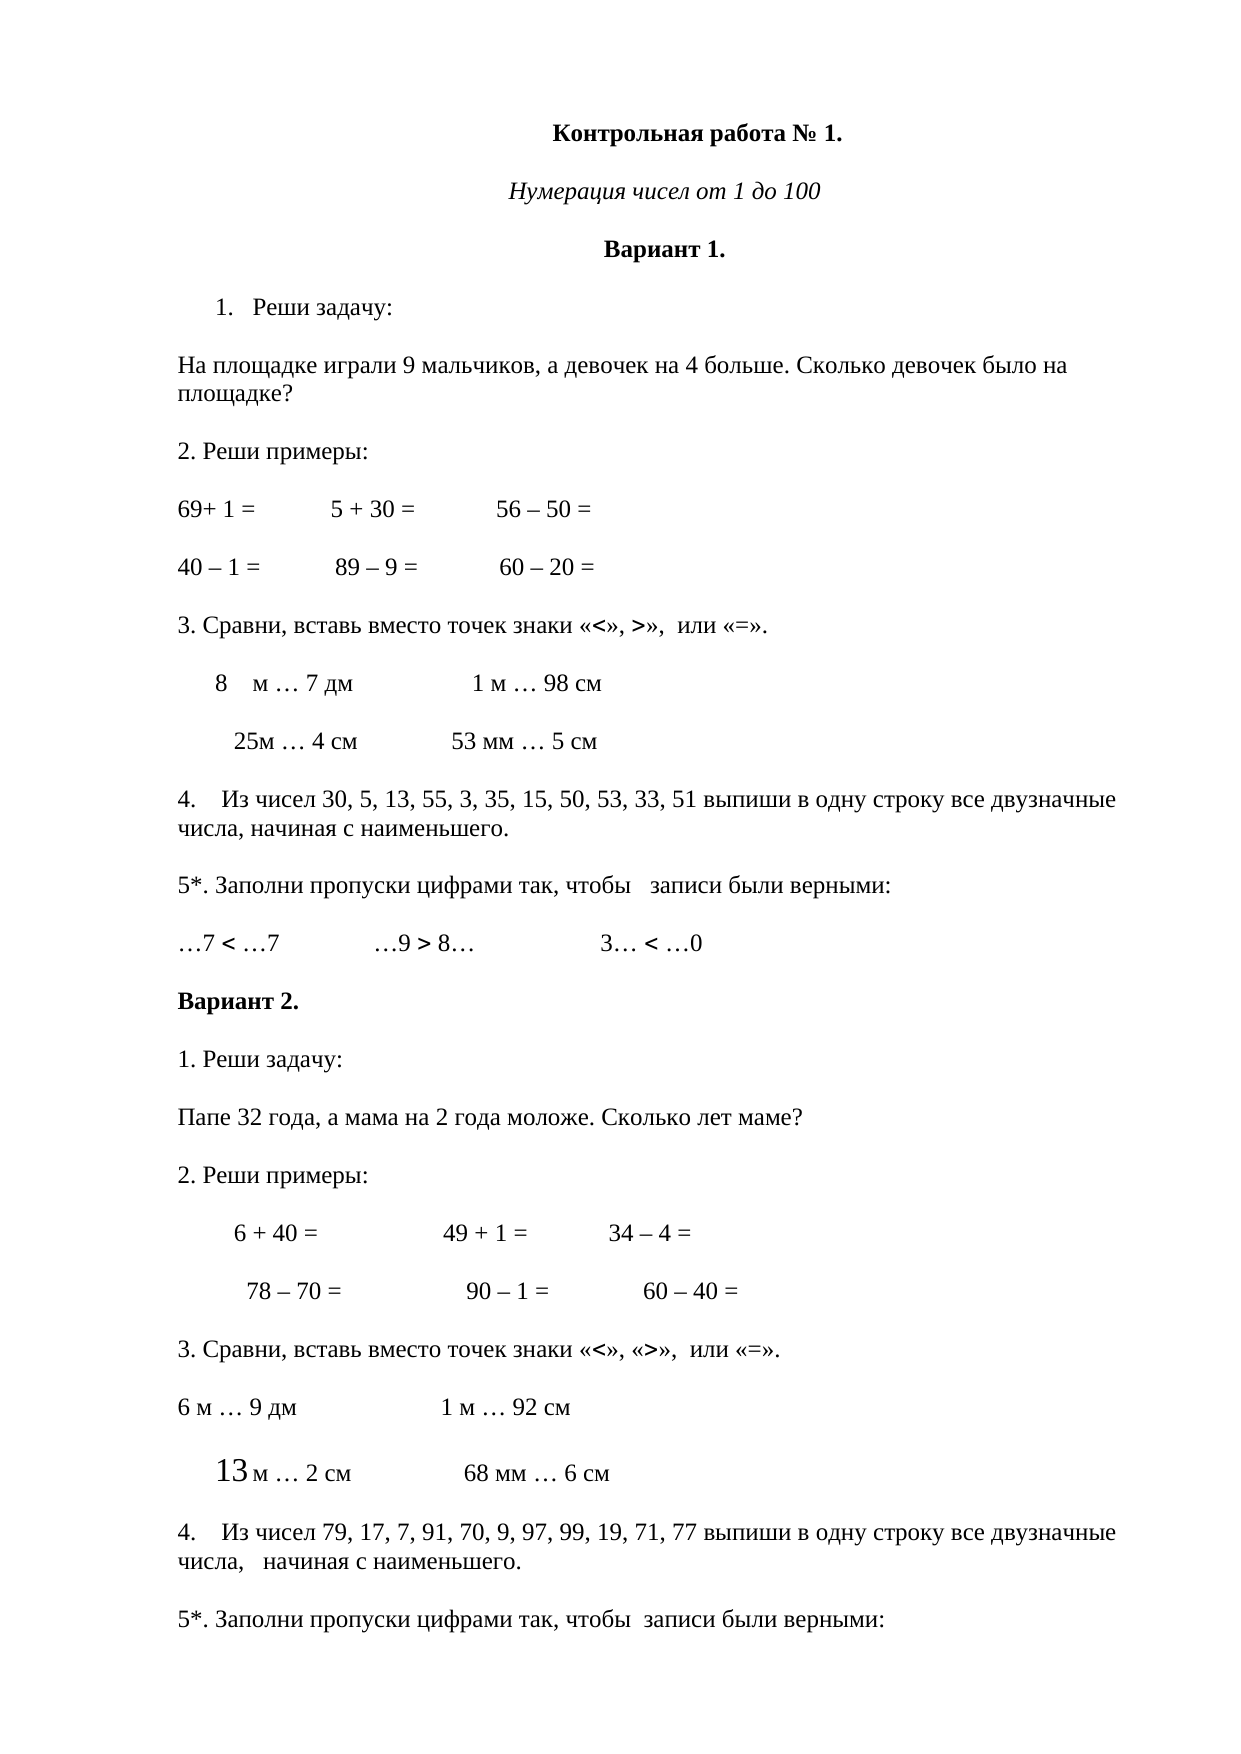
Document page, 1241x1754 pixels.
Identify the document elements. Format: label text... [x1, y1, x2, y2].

text Контрольная работа № 1. [177, 118, 1152, 147]
text 6 м … 9 дм 1 м … 92 см [177, 1392, 1152, 1421]
text 4. Из чисел 79, 17, 7, 91, 70, 9, 97, 99, 19, 71, 77 выпиши в одну строку все двузначные числа, начиная с наименьшего. [177, 1517, 1152, 1575]
text Нумерация чисел от 1 до 100 [177, 176, 1152, 205]
text 6 + 40 = 49 + 1 = 34 – 4 = [177, 1218, 1152, 1247]
text 2. Реши примеры: [177, 1160, 1152, 1189]
text 40 – 1 = 89 – 9 = 60 – 20 = [177, 552, 1152, 581]
list м … 2 см 68 мм … 6 см [215, 1450, 1152, 1488]
text 69+ 1 = 5 + 30 = 56 – 50 = [177, 494, 1152, 523]
text 5*. Заполни пропуски цифрами так, чтобы записи были верными: [177, 1604, 1152, 1633]
text 2. Реши примеры: [177, 436, 1152, 465]
text 78 – 70 = 90 – 1 = 60 – 40 = [215, 1276, 1152, 1305]
list м … 7 дм 1 м … 98 см [215, 668, 1152, 697]
list Реши задачу: [215, 292, 1152, 321]
text 5*. Заполни пропуски цифрами так, чтобы записи были верными: [177, 871, 1152, 899]
text Вариант 1. [177, 234, 1152, 263]
text 4. Из чисел 30, 5, 13, 55, 3, 35, 15, 50, 53, 33, 51 выпиши в одну строку все двузначные числа, начиная с наименьшего. [177, 784, 1152, 841]
text Папе 32 года, а мама на 2 года моложе. Сколько лет маме? [177, 1102, 1152, 1131]
text На площадке играли 9 мальчиков, а девочек на 4 больше. Сколько девочек было на площадке? [177, 350, 1152, 407]
text 3. Сравни, вставь вместо точек знаки «», «», или «=». [177, 1334, 1152, 1363]
text 25м … 4 см 53 мм … 5 см [177, 726, 1152, 755]
text …7 …7 …9 8… 3… …0 [177, 928, 1152, 957]
text 3. Сравни, вставь вместо точек знаки «», », или «=». [177, 610, 1152, 639]
text 1. Реши задачу: [177, 1044, 1152, 1073]
text Вариант 2. [177, 986, 1152, 1015]
